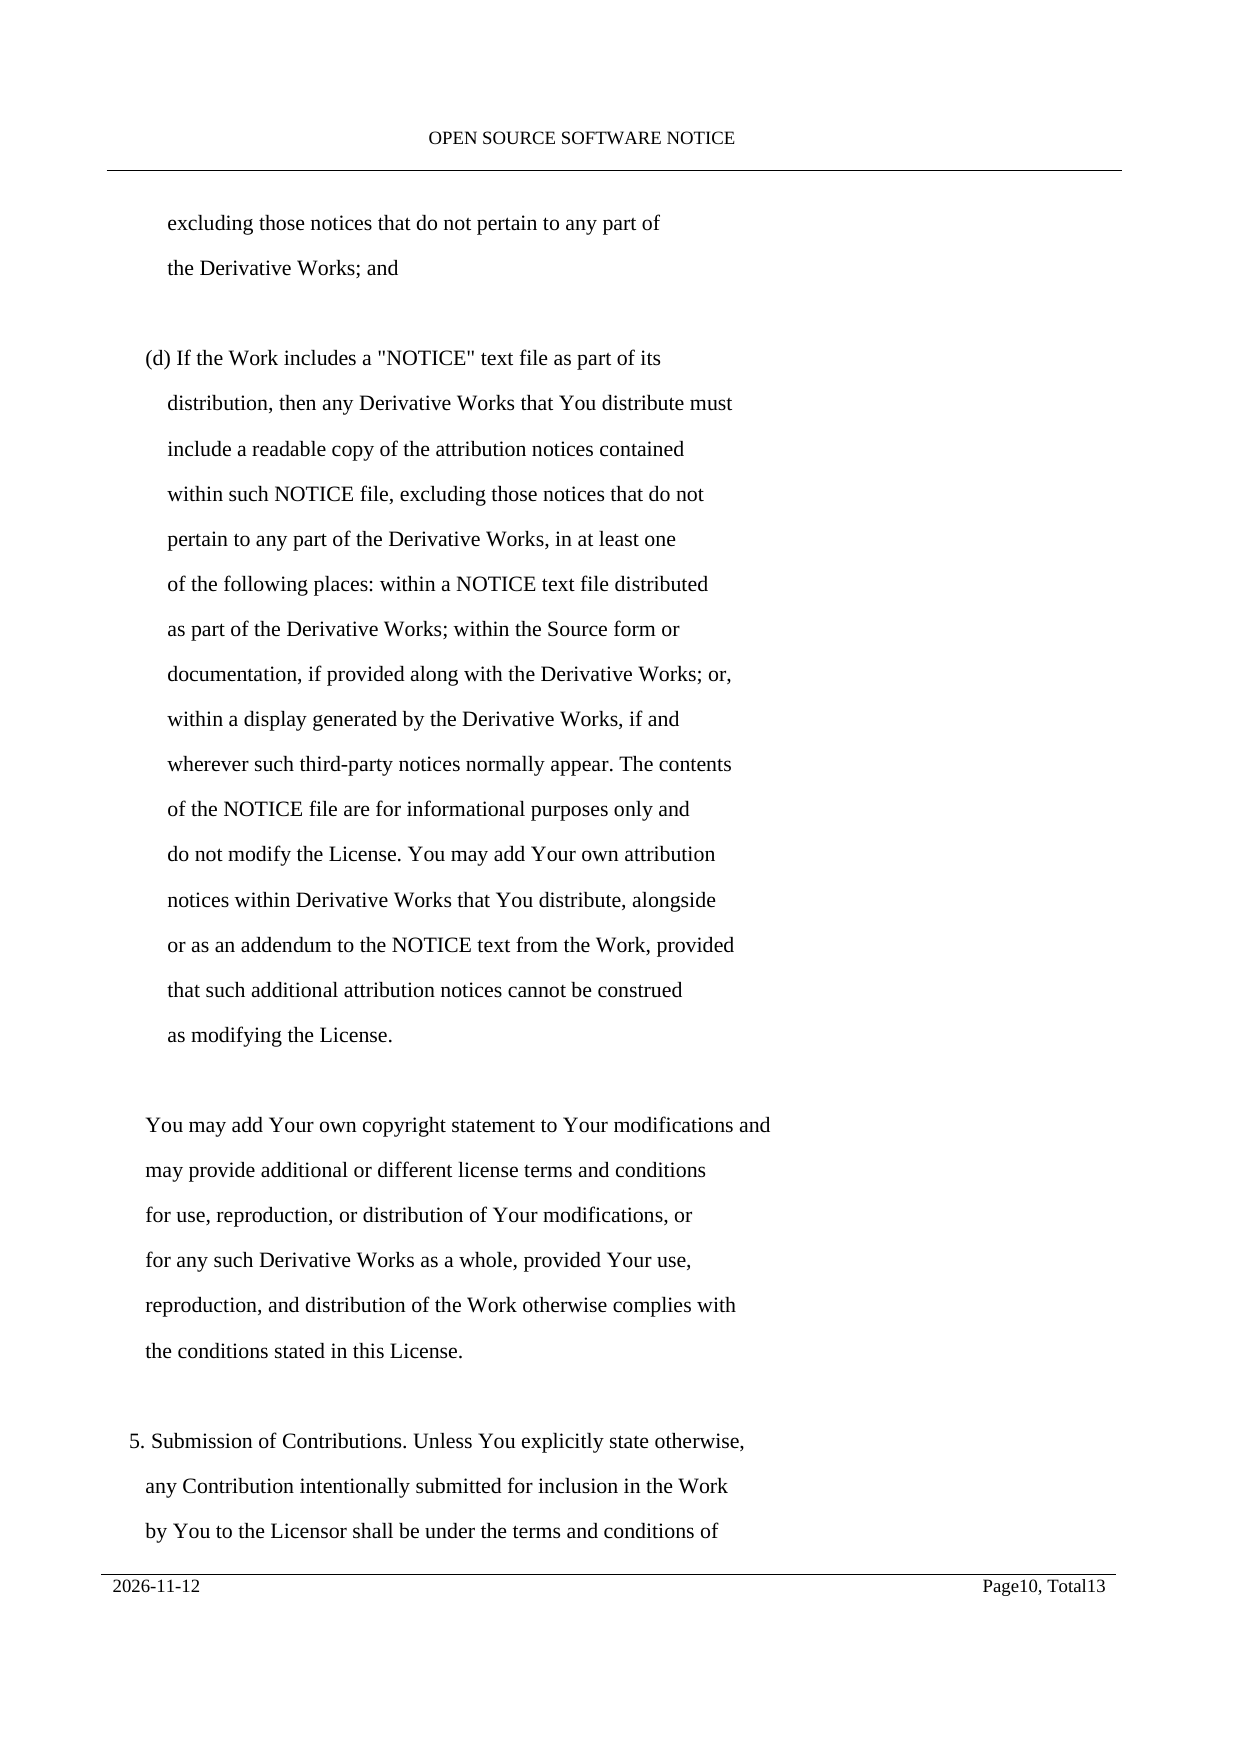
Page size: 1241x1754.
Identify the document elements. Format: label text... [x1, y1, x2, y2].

text for use, reproduction, or distribution of Your modifications, or [112, 1199, 1128, 1231]
text within a display generated by the Derivative Works, if and [112, 702, 1128, 735]
text as modifying the License. [112, 1018, 1128, 1051]
text do not modify the License. You may add Your own attribution [112, 838, 1128, 870]
text documentation, if provided along with the Derivative Works; or, [112, 657, 1128, 690]
text within such NOTICE file, excluding those notices that do not [112, 477, 1128, 509]
text (d) If the Work includes a "NOTICE" text file as part of its [112, 342, 1128, 374]
text distribution, then any Derivative Works that You distribute must [112, 387, 1128, 419]
text that such additional attribution notices cannot be construed [112, 973, 1128, 1006]
text include a readable copy of the attribution notices contained [112, 432, 1128, 464]
text may provide additional or different license terms and conditions [112, 1153, 1128, 1186]
text You may add Your own copyright statement to Your modifications and [112, 1108, 1128, 1141]
text 5. Submission of Contributions. Unless You explicitly state otherwise, [112, 1424, 1128, 1457]
text of the NOTICE file are for informational purposes only and [112, 793, 1128, 825]
text wherever such third-party notices normally appear. The contents [112, 748, 1128, 780]
text the Derivative Works; and [112, 251, 1128, 284]
text notices within Derivative Works that You distribute, alongside [112, 883, 1128, 915]
text any Contribution intentionally submitted for inclusion in the Work [112, 1469, 1128, 1502]
text pertain to any part of the Derivative Works, in at least one [112, 522, 1128, 554]
text as part of the Derivative Works; within the Source form or [112, 612, 1128, 645]
text excluding those notices that do not pertain to any part of [112, 206, 1128, 239]
text or as an addendum to the NOTICE text from the Work, provided [112, 928, 1128, 961]
text the conditions stated in this License. [112, 1334, 1128, 1366]
text for any such Derivative Works as a whole, provided Your use, [112, 1244, 1128, 1276]
text reproduction, and distribution of the Work otherwise complies with [112, 1289, 1128, 1321]
text of the following places: within a NOTICE text file distributed [112, 567, 1128, 600]
text by You to the Licensor shall be under the terms and conditions of [112, 1514, 1128, 1547]
